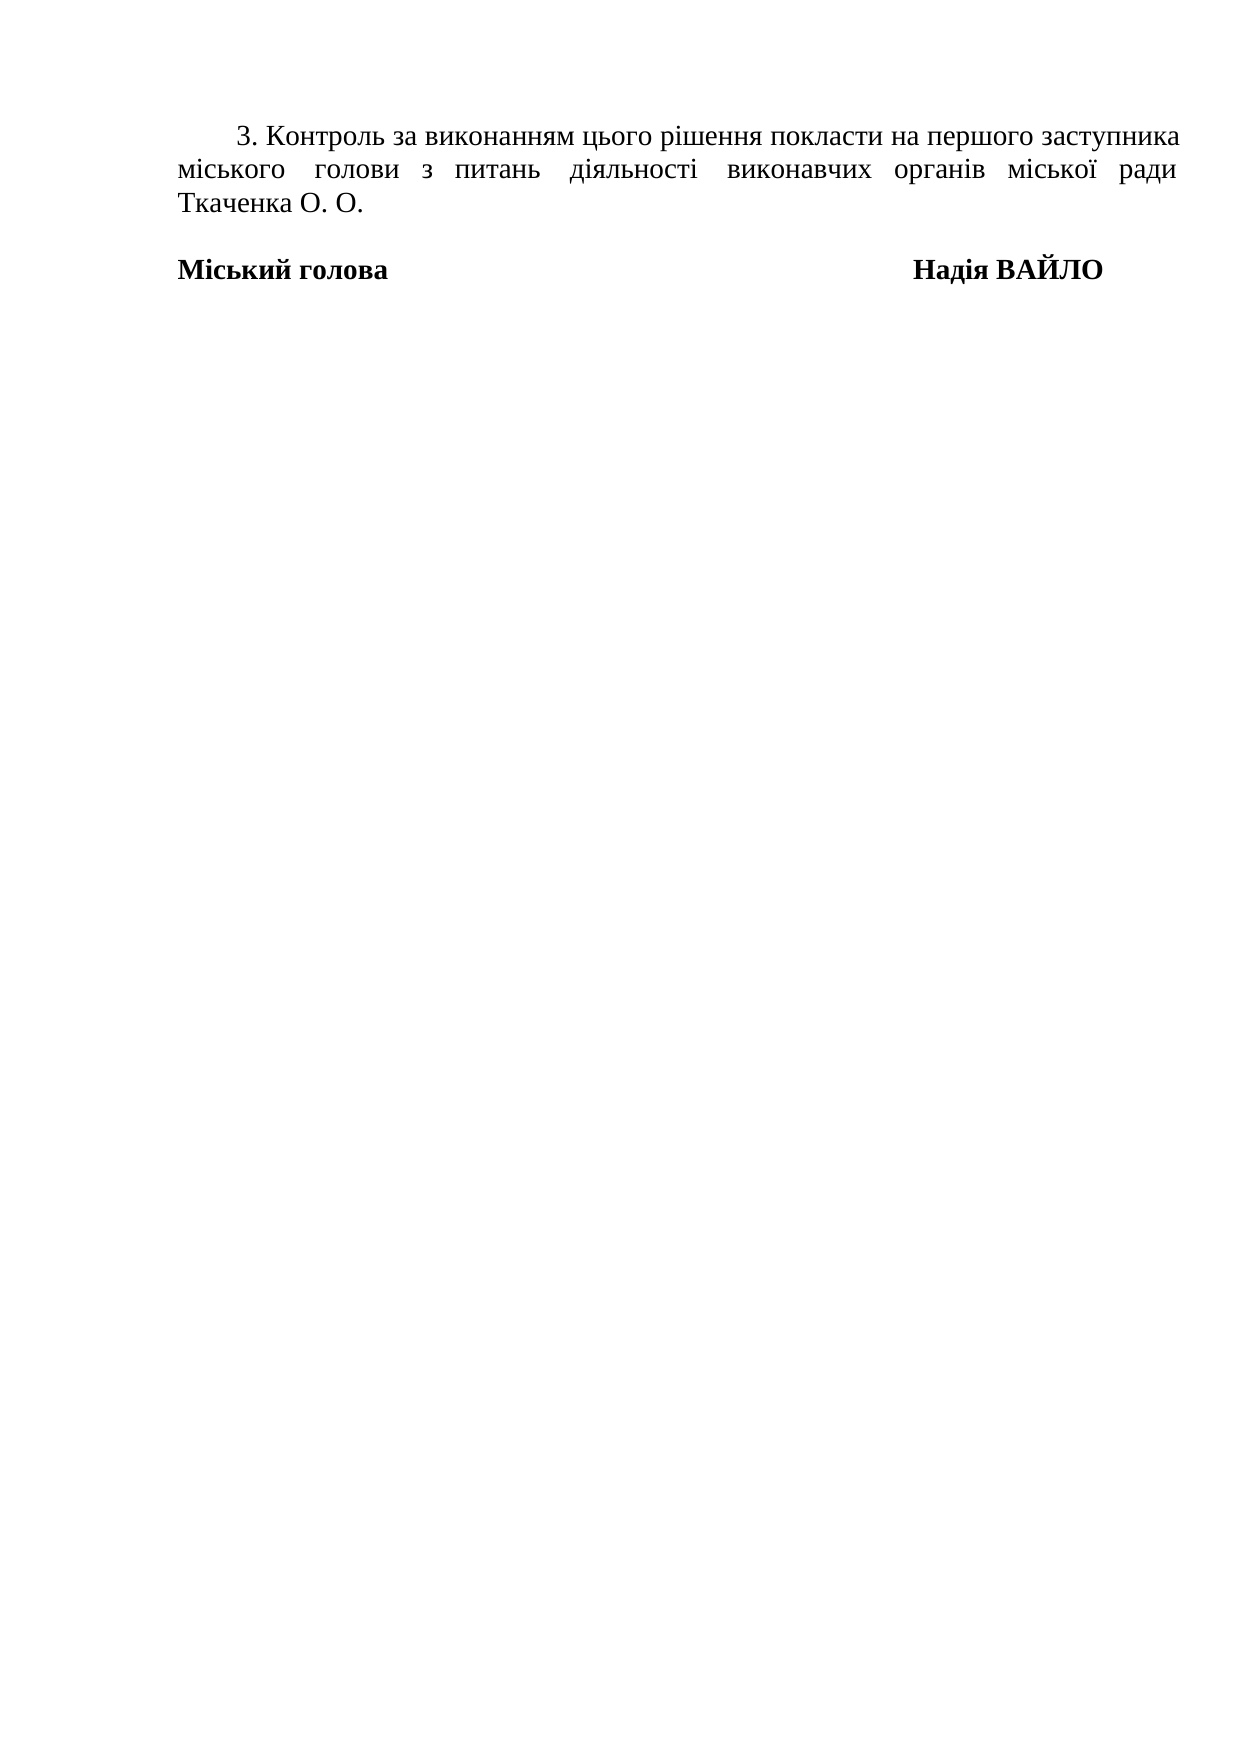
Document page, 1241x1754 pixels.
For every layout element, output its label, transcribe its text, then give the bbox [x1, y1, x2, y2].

text Міський голова Надія ВАЙЛО [177, 252, 1181, 286]
text 3. Контроль за виконанням цього рішення покласти на першого заступника міського голови з питань діяльності виконавчих органів міської ради [177, 118, 1181, 185]
text Ткаченка О. О. [177, 185, 1181, 219]
